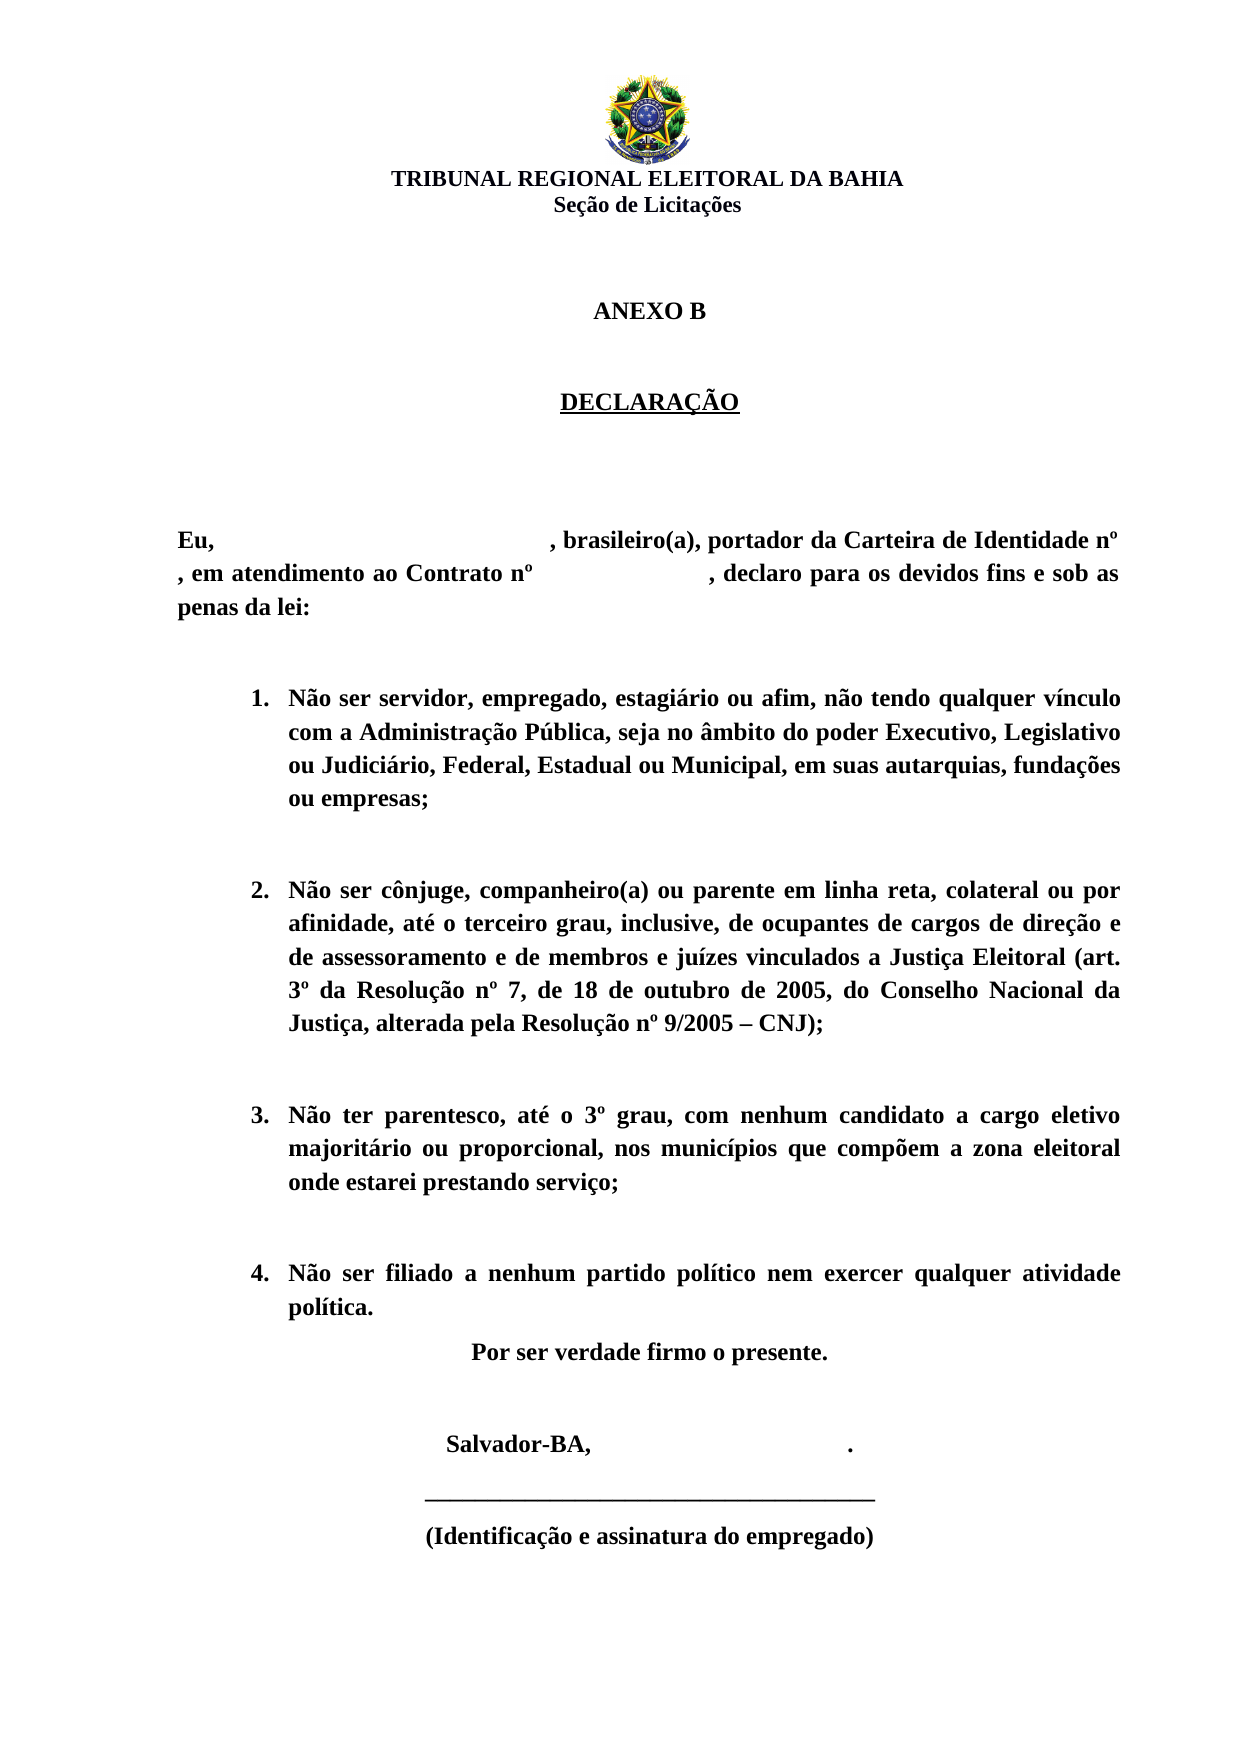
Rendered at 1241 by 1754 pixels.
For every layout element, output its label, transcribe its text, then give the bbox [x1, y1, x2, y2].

list Não ser filiado a nenhum partido político nem exercer qualquer atividade política. [251, 1255, 1122, 1322]
list Não ser cônjuge, companheiro(a) ou parente em linha reta, colateral ou por afinidade, até o terceiro grau, inclusive, de ocupantes de cargos de direção e de assessoramento e de membros e juízes vinculados a Justiça Eleitoral (art. 3º da Resolução nº 7, de 18 de outubro de 2005, do Conselho Nacional da Justiça, alterada pela Resolução nº 9/2005 – CNJ); [251, 872, 1122, 1038]
text Por ser verdade firmo o presente. [177, 1334, 1122, 1367]
text (Identificação e assinatura do empregado) [177, 1517, 1122, 1551]
list Não ser servidor, empregado, estagiário ou afim, não tendo qualquer vínculo com a Administração Pública, seja no âmbito do poder Executivo, Legislativo ou Judiciário, Federal, Estadual ou Municipal, em suas autarquias, fundações ou empresas; [251, 680, 1122, 813]
text Eu, , brasileiro(a), portador da Carteira de Identidade nº , em atendimento ao Contrato nº , declaro para os devidos fins e sob as penas da lei: [177, 522, 1122, 622]
text DECLARAÇÃO [177, 384, 1122, 417]
text ANEXO B [177, 292, 1122, 326]
text ____________________________________ [177, 1472, 1122, 1505]
text Salvador-BA, . [177, 1426, 1122, 1459]
list Não ter parentesco, até o 3º grau, com nenhum candidato a cargo eletivo majoritário ou proporcional, nos municípios que compõem a zona eleitoral onde estarei prestando serviço; [251, 1097, 1122, 1197]
